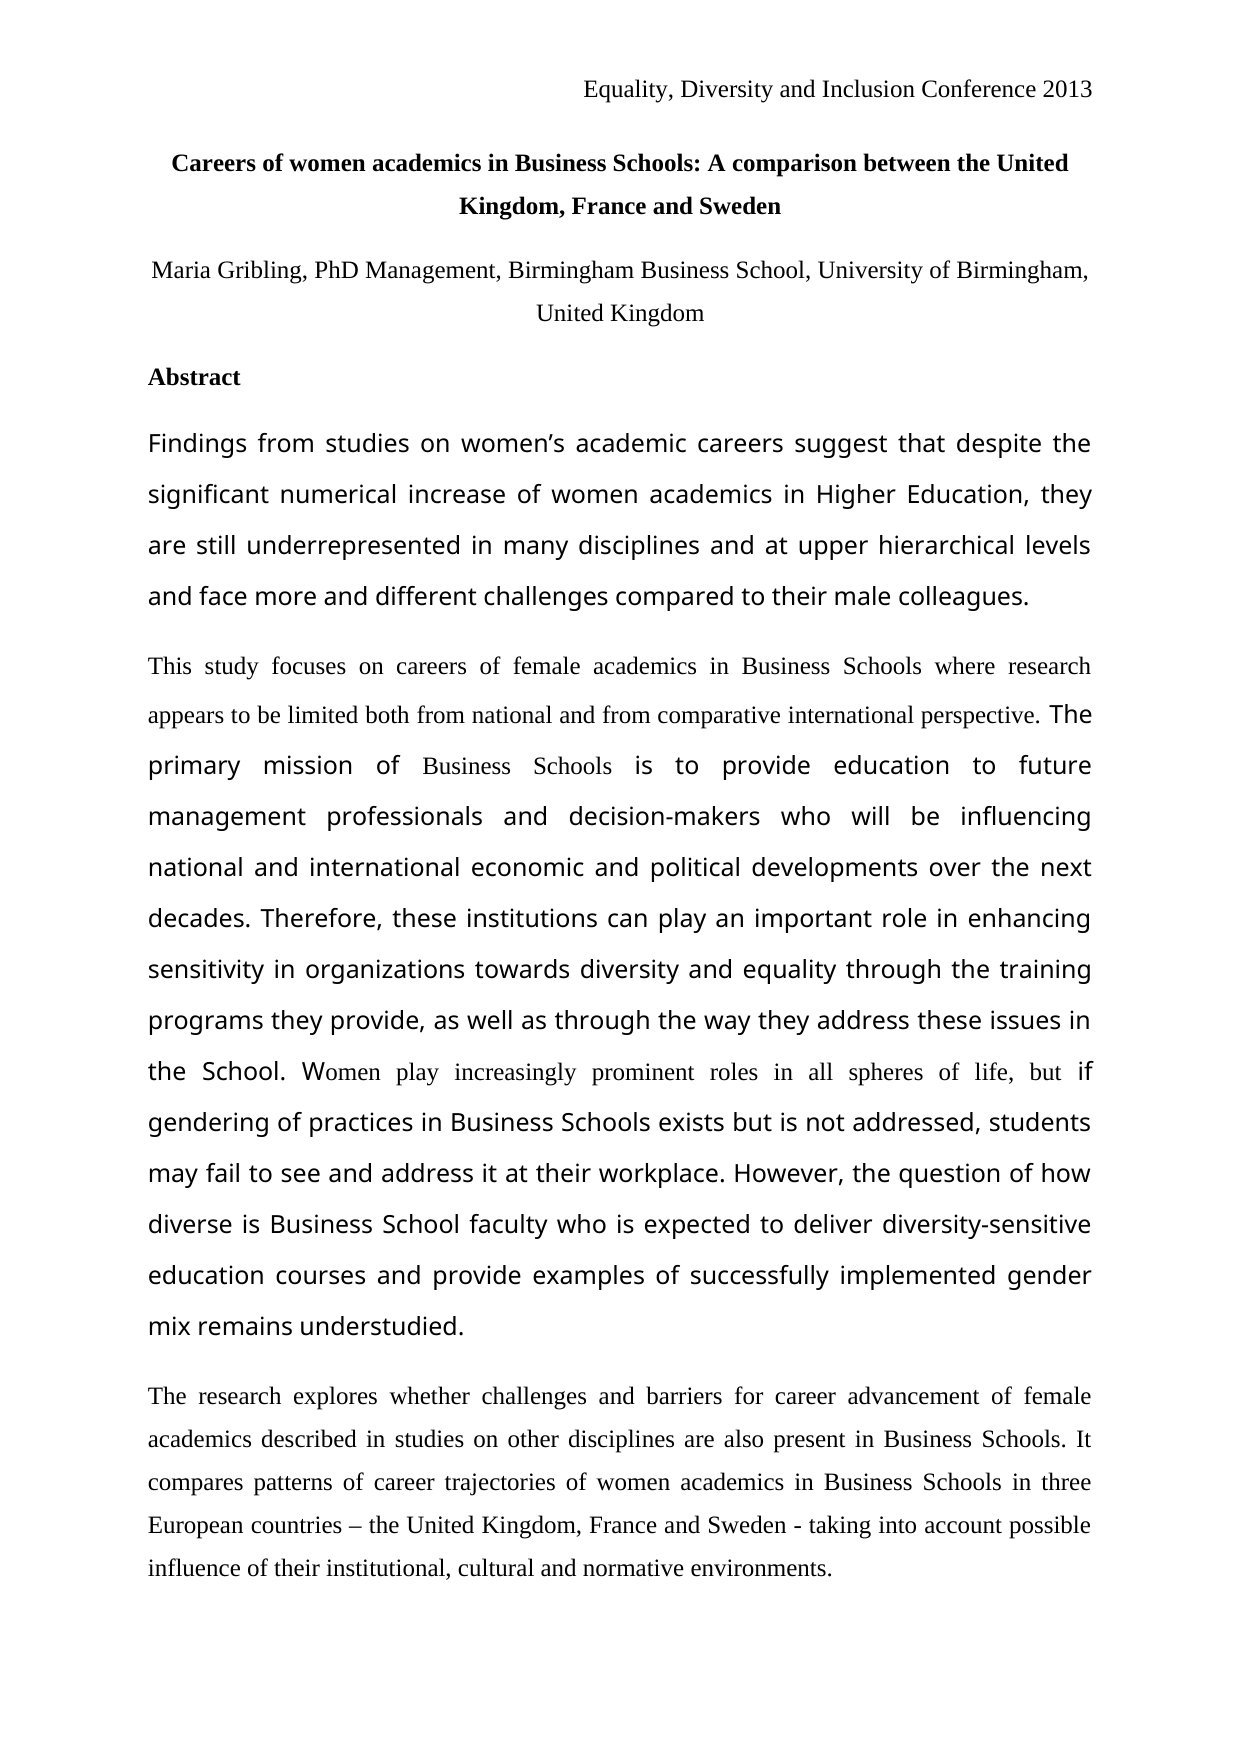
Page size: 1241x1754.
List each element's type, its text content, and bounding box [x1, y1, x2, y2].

text This study focuses on careers of female academics in Business Schools where research appears to be limited both from national and from comparative international perspective. The primary mission of Business Schools is to provide education to future management professionals and decision-makers who will be influencing national and international economic and political developments over the next decades. Therefore, these institutions can play an important role in enhancing sensitivity in organizations towards diversity and equality through the training programs they provide, as well as through the way they address these issues in the School. Women play increasingly prominent roles in all spheres of life, but if gendering of practices in Business Schools exists but is not addressed, students may fail to see and address it at their workplace. However, the question of how diverse is Business School faculty who is expected to deliver diversity-sensitive education courses and provide examples of successfully implemented gender mix remains understudied. [148, 651, 1093, 1343]
text Findings from studies on women’s academic careers suggest that despite the significant numerical increase of women academics in Higher Education, they are still underrepresented in many disciplines and at upper hierarchical levels and face more and different challenges compared to their male colleagues. [148, 426, 1093, 613]
text Maria Gribling, PhD Management, Birmingham Business School, University of Birmingham, United Kingdom [148, 255, 1093, 327]
text Careers of women academics in Business Schools: A comparison between the United Kingdom, France and Sweden [148, 148, 1093, 219]
text Abstract [148, 362, 1093, 391]
text The research explores whether challenges and barriers for career advancement of female academics described in studies on other disciplines are also present in Business Schools. It compares patterns of career trajectories of women academics in Business Schools in three European countries – the United Kingdom, France and Sweden - taking into account possible influence of their institutional, cultural and normative environments. [148, 1381, 1093, 1582]
